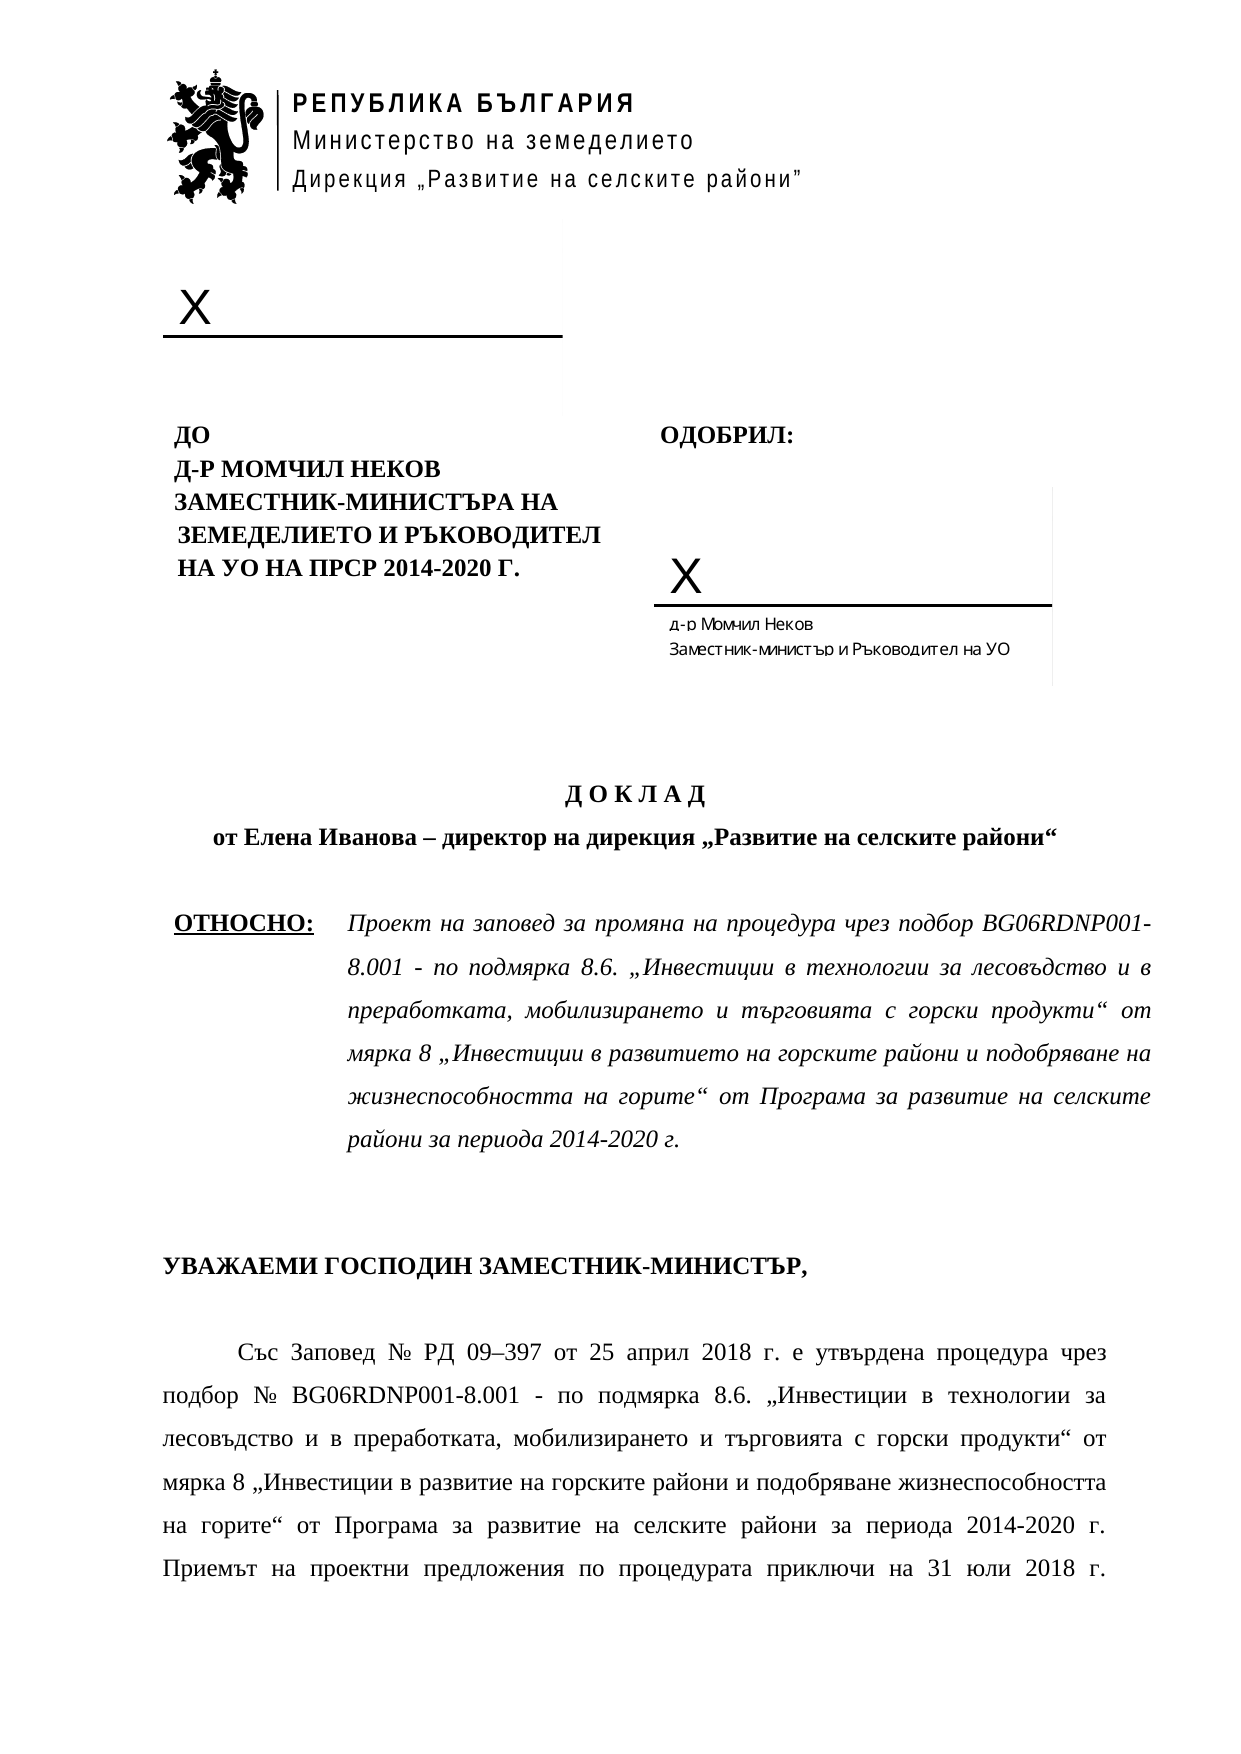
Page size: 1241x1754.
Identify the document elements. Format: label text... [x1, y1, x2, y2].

text от Елена Иванова – директор на дирекция „Развитие на селските райони“ [162, 822, 1107, 851]
table_header ОДОБРИЛ: [643, 421, 1138, 718]
table_header Проект на заповед за промяна на процедура чрез подбор BG06RDNP001-8.001 - по подмярка 8.6. „Инвестиции в технологии за лесовъдство и в преработката, мобилизирането и търговията с горски продукти“ от мярка 8 „Инвестиции в развитието на горските райони и подобряване на жизнеспособността на горите“ от Програма за развитие на селските райони за периода 2014-2020 г. [336, 909, 1163, 1165]
table_header ДО Д-Р МОМЧИЛ НЕКОВ ЗАМЕСТНИК-МИНИСТЪРА НА ЗЕМЕДЕЛИЕТО И РЪКОВОДИТЕЛ НА УО НА ПРСР 2014-2020 Г. [163, 421, 642, 718]
text Д О К Л А Д [162, 779, 1107, 808]
table_header ОТНОСНО: [163, 909, 336, 1165]
text УВАЖАЕМИ ГОСПОДИН ЗАМЕСТНИК-МИНИСТЪР, [162, 1251, 1107, 1280]
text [162, 1337, 1107, 1582]
